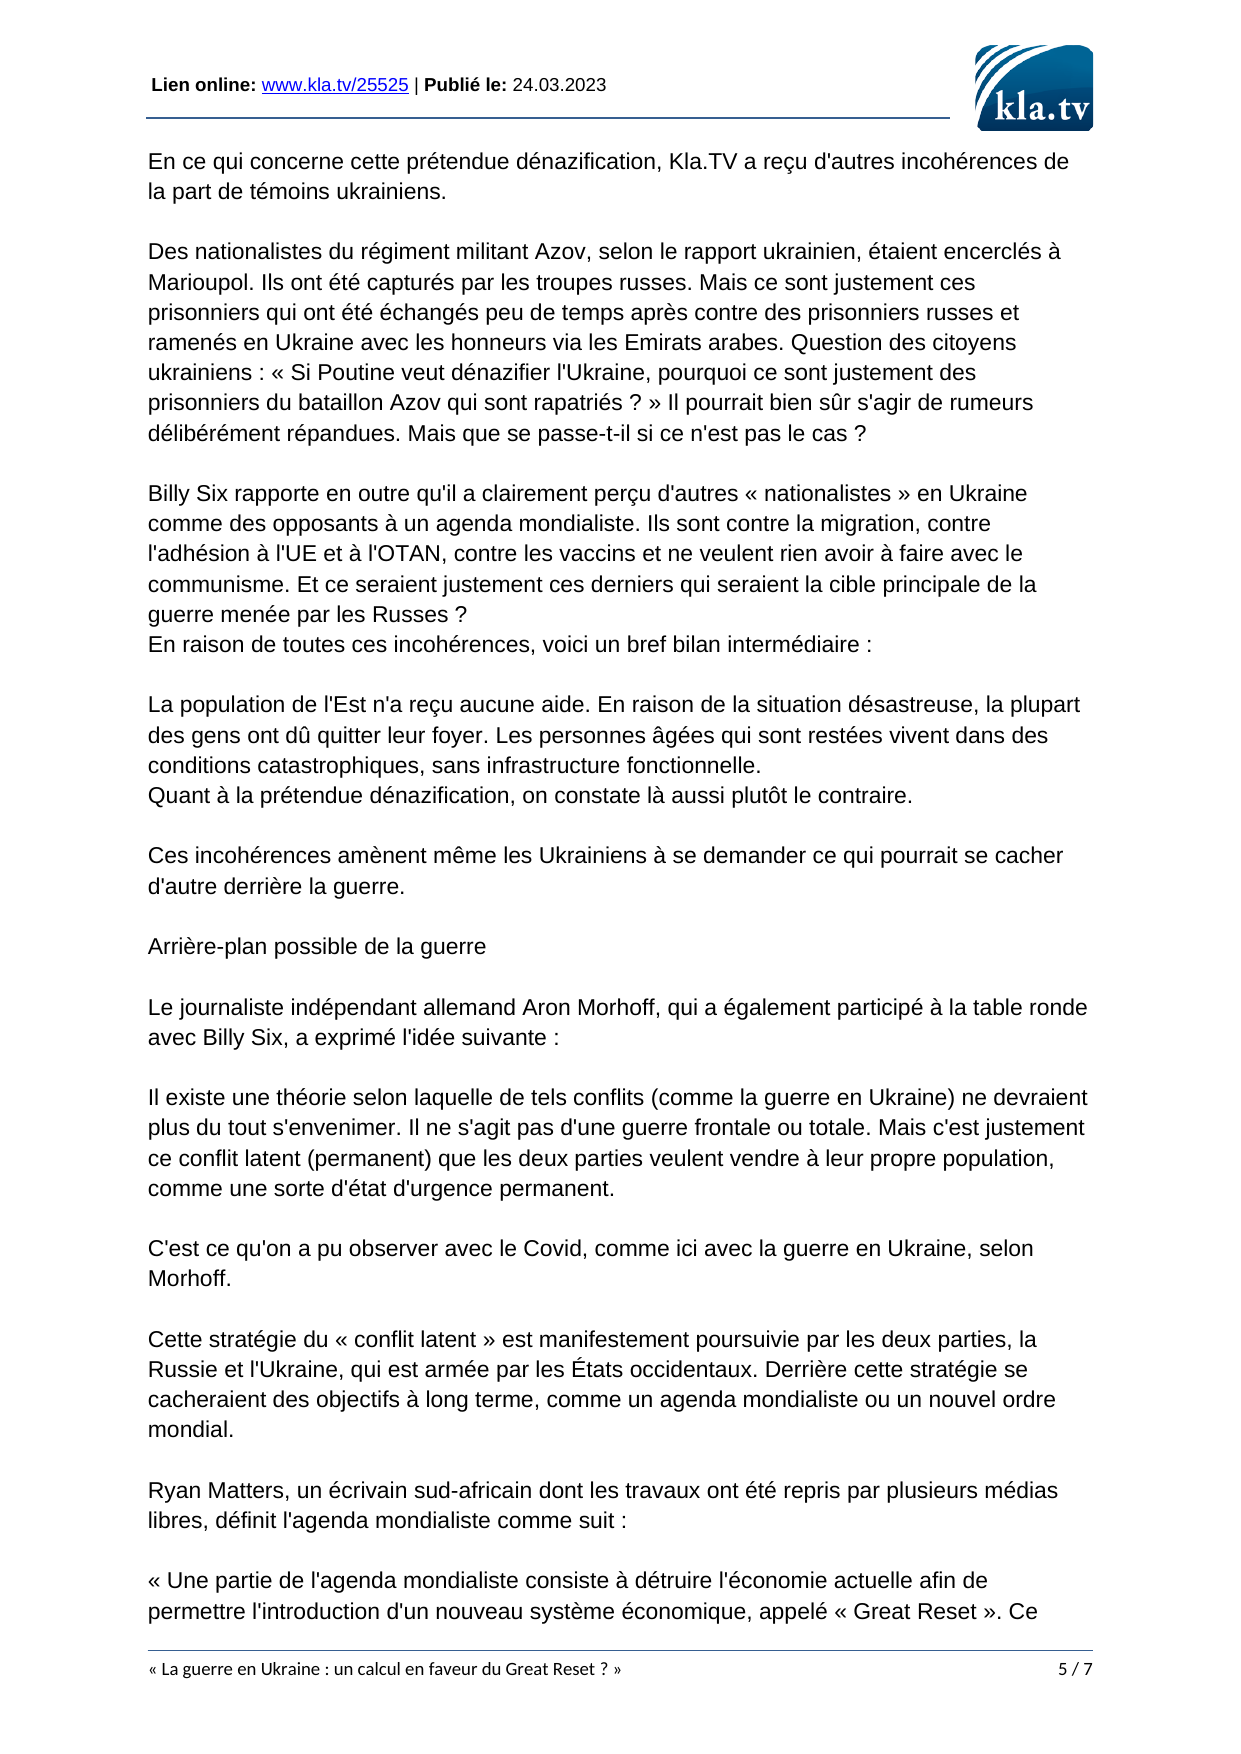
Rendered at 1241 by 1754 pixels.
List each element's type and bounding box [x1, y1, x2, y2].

text [148, 148, 1093, 1624]
